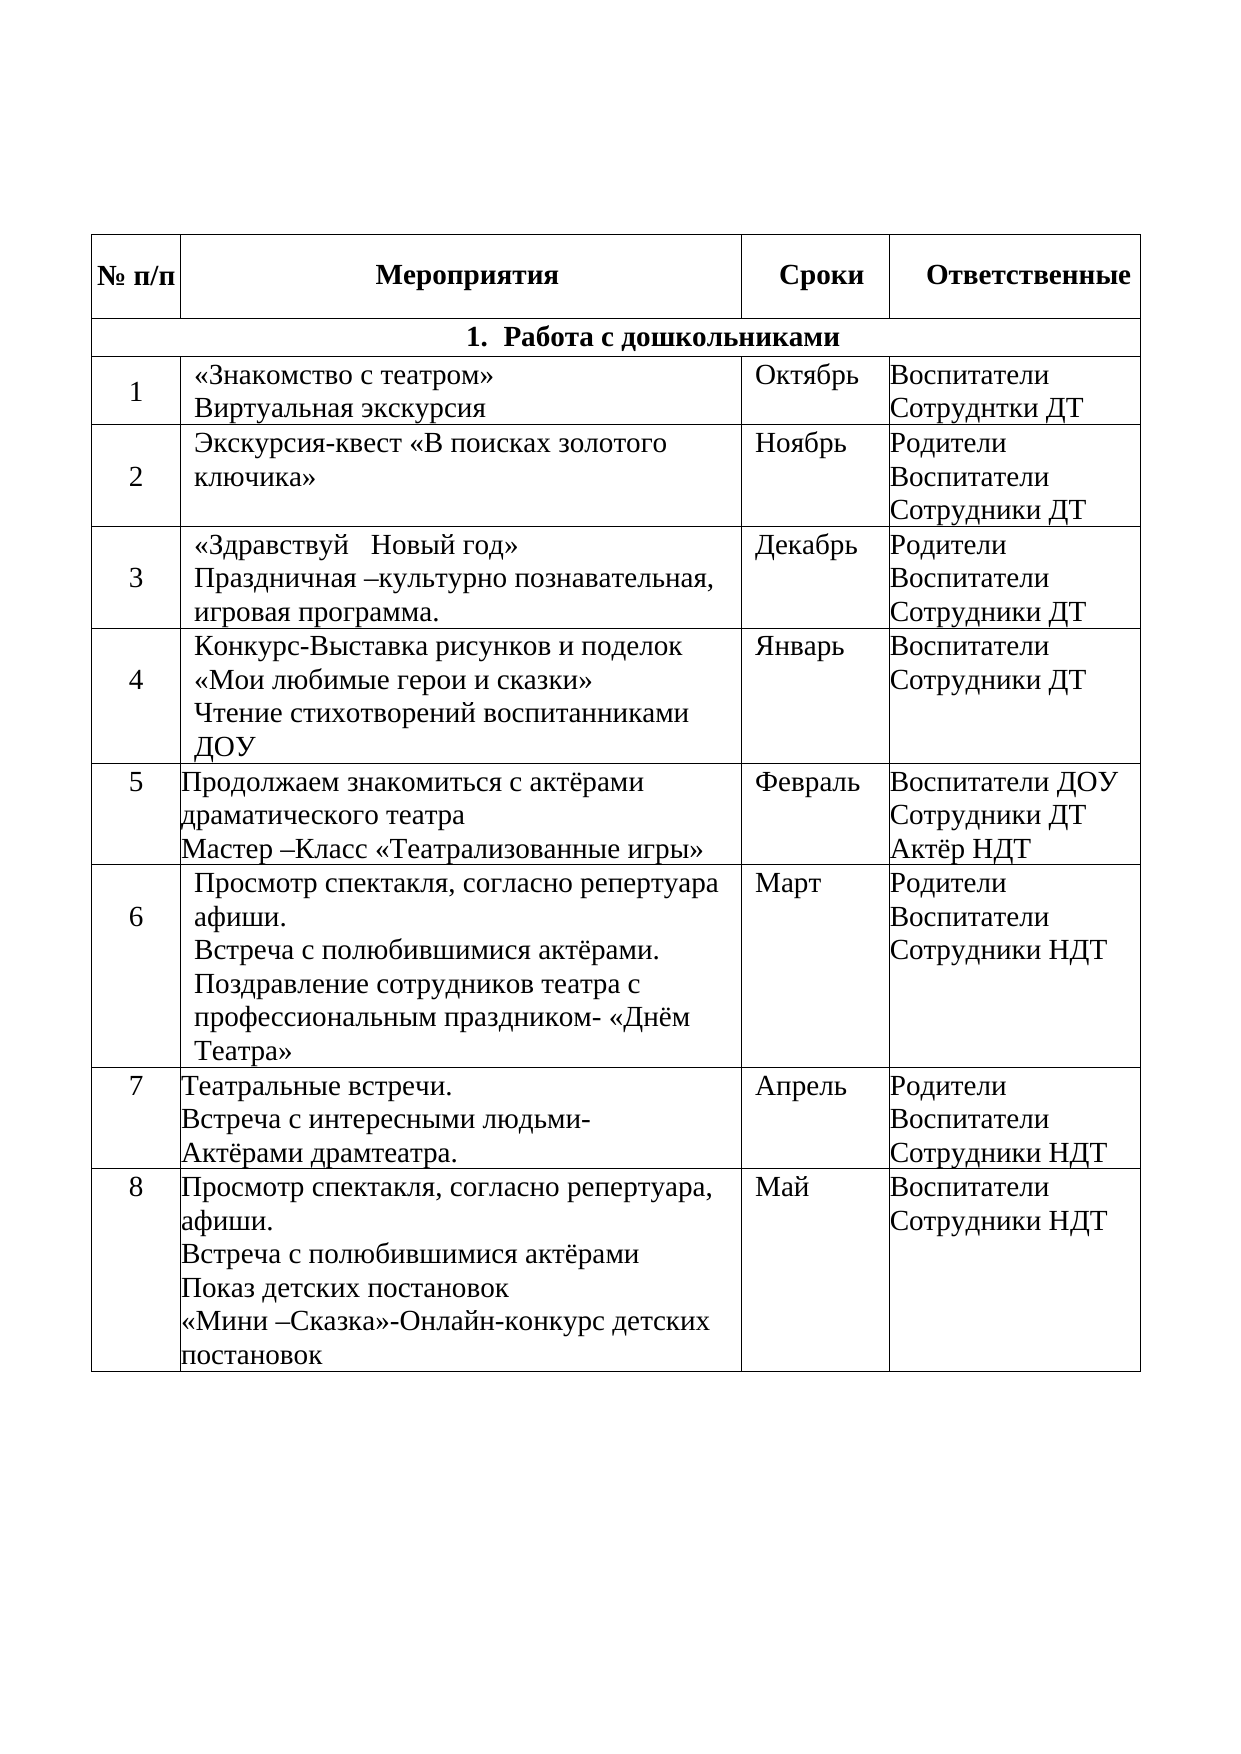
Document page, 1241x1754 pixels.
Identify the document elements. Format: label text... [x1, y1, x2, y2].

table_header Ответственные [890, 235, 1140, 318]
table_cell 8 [92, 1169, 180, 1371]
table_cell Родители Воспитатели Сотрудники НДТ [890, 1068, 1140, 1168]
table_header Сроки [742, 235, 889, 318]
table_cell Воспитатели Сотруднтки ДТ [890, 357, 1140, 424]
table_cell Март [742, 865, 889, 1067]
table_cell Родители Воспитатели Сотрудники НДТ [890, 865, 1140, 1067]
table_cell Ноябрь [742, 425, 889, 526]
table_header № п/п [92, 235, 180, 318]
table_cell Декабрь [742, 527, 889, 627]
table_cell 1 [92, 357, 180, 424]
table_cell 2 [92, 425, 180, 526]
table_cell Октябрь [742, 357, 889, 424]
table_cell Воспитатели Сотрудники НДТ [890, 1169, 1140, 1371]
table_cell Воспитатели Сотрудники ДТ [890, 629, 1140, 763]
table_cell Февраль [742, 764, 889, 864]
table_cell Родители Воспитатели Сотрудники ДТ [890, 425, 1140, 526]
table_cell Экскурсия-квест «В поисках золотого ключика» [181, 425, 741, 526]
table_cell Май [742, 1169, 889, 1371]
table_cell Январь [742, 629, 889, 763]
table_cell «Знакомство с театром» Виртуальная экскурсия [181, 357, 741, 424]
table_cell Апрель [742, 1068, 889, 1168]
table_cell 5 [92, 764, 180, 864]
table_cell Просмотр спектакля, согласно репертуара афиши. Встреча с полюбившимися актёрами. Поздравление сотрудников театра с профессиональным праздником- «Днём Театра» [181, 865, 741, 1067]
table_cell 6 [92, 865, 180, 1067]
table_cell 4 [92, 629, 180, 763]
table_cell Конкурс-Выставка рисунков и поделок «Мои любимые герои и сказки» Чтение стихотворений воспитанниками ДОУ [181, 629, 741, 763]
table_cell Воспитатели ДОУ Сотрудники ДТ Актёр НДТ [890, 764, 1140, 864]
table_cell Работа с дошкольниками [92, 319, 1140, 356]
table_cell 3 [92, 527, 180, 627]
table_cell 7 [92, 1068, 180, 1168]
table_cell Просмотр спектакля, согласно репертуара, афиши. Встреча с полюбившимися актёрами Показ детских постановок «Мини –Сказка»-Онлайн-конкурс детских постановок [181, 1169, 741, 1371]
table_cell Родители Воспитатели Сотрудники ДТ [890, 527, 1140, 627]
table_cell Продолжаем знакомиться с актёрами драматического театра Мастер –Класс «Театрализованные игры» [181, 764, 741, 864]
table_cell «Здравствуй Новый год» Праздничная –культурно познавательная, игровая программа. [181, 527, 741, 627]
table_cell Театральные встречи. Встреча с интересными людьми- Актёрами драмтеатра. [181, 1068, 741, 1168]
table_header Мероприятия [181, 235, 741, 318]
